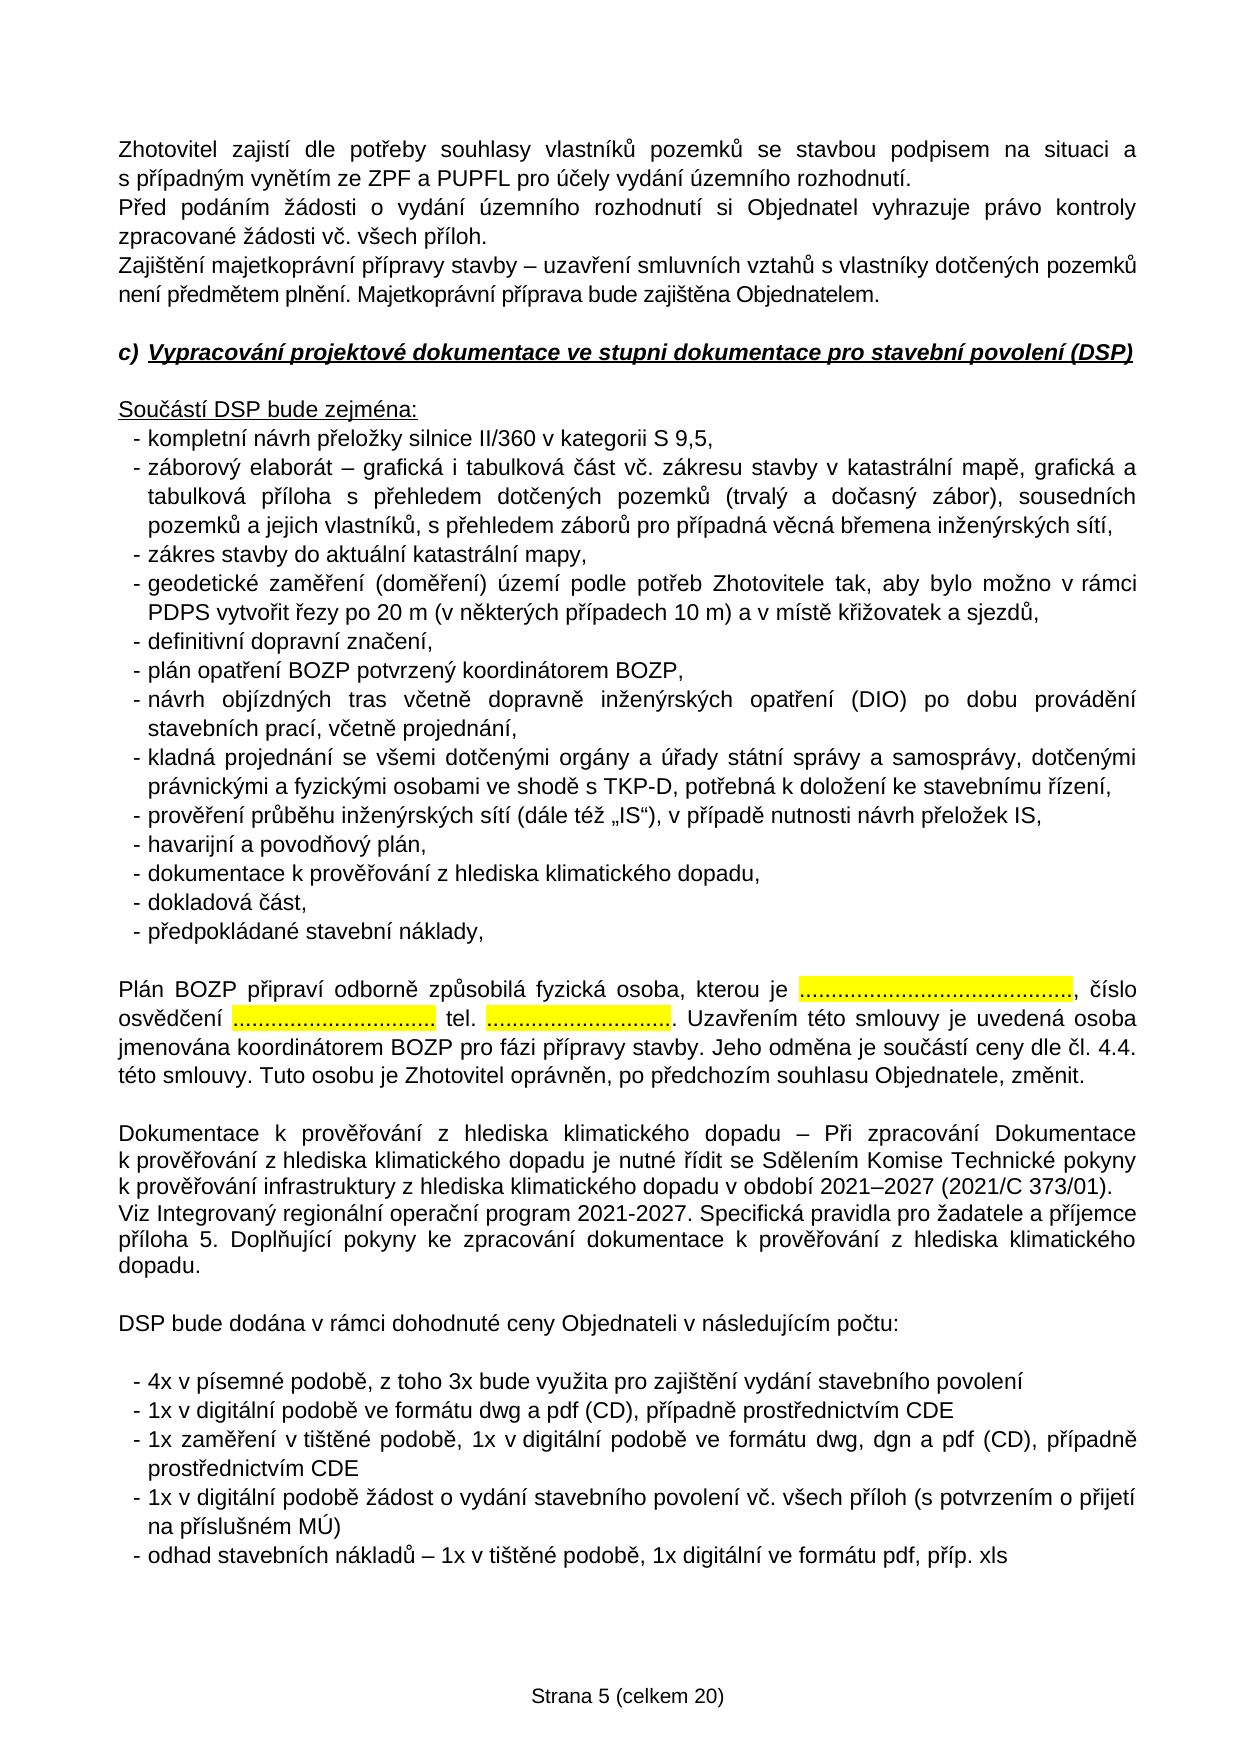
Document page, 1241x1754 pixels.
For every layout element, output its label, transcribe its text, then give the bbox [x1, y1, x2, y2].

list návrh objízdných tras včetně dopravně inženýrských opatření (DIO) po dobu provádění stavebních prací, včetně projednání, [133, 686, 1137, 741]
list geodetické zaměření (doměření) území podle potřeb Zhotovitele tak, aby bylo možno v rámci PDPS vytvořit řezy po 20 m (v některých případech 10 m) a v místě křižovatek a sjezdů, [133, 570, 1137, 626]
text Viz Integrovaný regionální operační program 2021-2027. Specifická pravidla pro žadatele a příjemce příloha 5. Doplňující pokyny ke zpracování dokumentace k prověřování z hlediska klimatického dopadu. [118, 1199, 1137, 1278]
text Dokumentace k prověřování z hlediska klimatického dopadu – Při zpracování Dokumentace k prověřování z hlediska klimatického dopadu je nutné řídit se Sdělením Komise Technické pokyny k prověřování infrastruktury z hlediska klimatického dopadu v období 2021–2027 (2021/C 373/01). [118, 1120, 1137, 1199]
list prověření průběhu inženýrských sítí (dále též „IS“), v případě nutnosti návrh přeložek IS, [133, 802, 1137, 828]
list definitivní dopravní značení, [133, 628, 1137, 654]
list 1x v digitální podobě žádost o vydání stavebního povolení vč. všech příloh (s potvrzením o přijetí na příslušném MÚ) [133, 1484, 1137, 1539]
list dokumentace k prověřování z hlediska klimatického dopadu, [133, 860, 1137, 886]
list 1x v digitální podobě ve formátu dwg a pdf (CD), případně prostřednictvím CDE [133, 1397, 1137, 1423]
list dokladová část, [133, 889, 1137, 915]
text Plán BOZP připraví odborně způsobilá fyzická osoba, kterou je ..........................................., číslo osvědčení ................................ tel. .............................. Uzavřením této smlouvy je uvedená osoba jmenována koordinátorem BOZP pro fázi přípravy stavby. Jeho odměna je součástí ceny dle čl. 4.4. této smlouvy. Tuto osobu je Zhotovitel oprávněn, po předchozím souhlasu Objednatele, změnit. [118, 976, 1137, 1089]
list kladná projednání se všemi dotčenými orgány a úřady státní správy a samosprávy, dotčenými právnickými a fyzickými osobami ve shodě s TKP-D, potřebná k doložení ke stavebnímu řízení, [133, 744, 1137, 799]
list Vypracování projektové dokumentace ve stupni dokumentace pro stavební povolení (DSP) [118, 338, 1137, 365]
list 1x zaměření v tištěné podobě, 1x v digitální podobě ve formátu dwg, dgn a pdf (CD), případně prostřednictvím CDE [133, 1426, 1137, 1481]
text DSP bude dodána v rámci dohodnuté ceny Objednateli v následujícím počtu: [118, 1310, 1137, 1336]
list záborový elaborát – grafická i tabulková část vč. zákresu stavby v katastrální mapě, grafická a tabulková příloha s přehledem dotčených pozemků (trvalý a dočasný zábor), sousedních pozemků a jejich vlastníků, s přehledem záborů pro případná věcná břemena inženýrských sítí, [133, 454, 1137, 539]
list odhad stavebních nákladů – 1x v tištěné podobě, 1x digitální ve formátu pdf, příp. xls [133, 1542, 1137, 1568]
text Zhotovitel zajistí dle potřeby souhlasy vlastníků pozemků se stavbou podpisem na situaci a s případným vynětím ze ZPF a PUPFL pro účely vydání územního rozhodnutí. [118, 136, 1137, 191]
text Zajištění majetkoprávní přípravy stavby – uzavření smluvních vztahů s vlastníky dotčených pozemků není předmětem plnění. Majetkoprávní příprava bude zajištěna Objednatelem. [118, 252, 1137, 307]
list kompletní návrh přeložky silnice II/360 v kategorii S 9,5, [133, 425, 1137, 452]
text Součástí DSP bude zejména: [118, 396, 1137, 423]
text Před podáním žádosti o vydání územního rozhodnutí si Objednatel vyhrazuje právo kontroly zpracované žádosti vč. všech příloh. [118, 194, 1137, 249]
list havarijní a povodňový plán, [133, 831, 1137, 857]
list plán opatření BOZP potvrzený koordinátorem BOZP, [133, 657, 1137, 683]
list 4x v písemné podobě, z toho 3x bude využita pro zajištění vydání stavebního povolení [133, 1368, 1137, 1394]
list předpokládané stavební náklady, [133, 918, 1137, 944]
list zákres stavby do aktuální katastrální mapy, [133, 541, 1137, 568]
